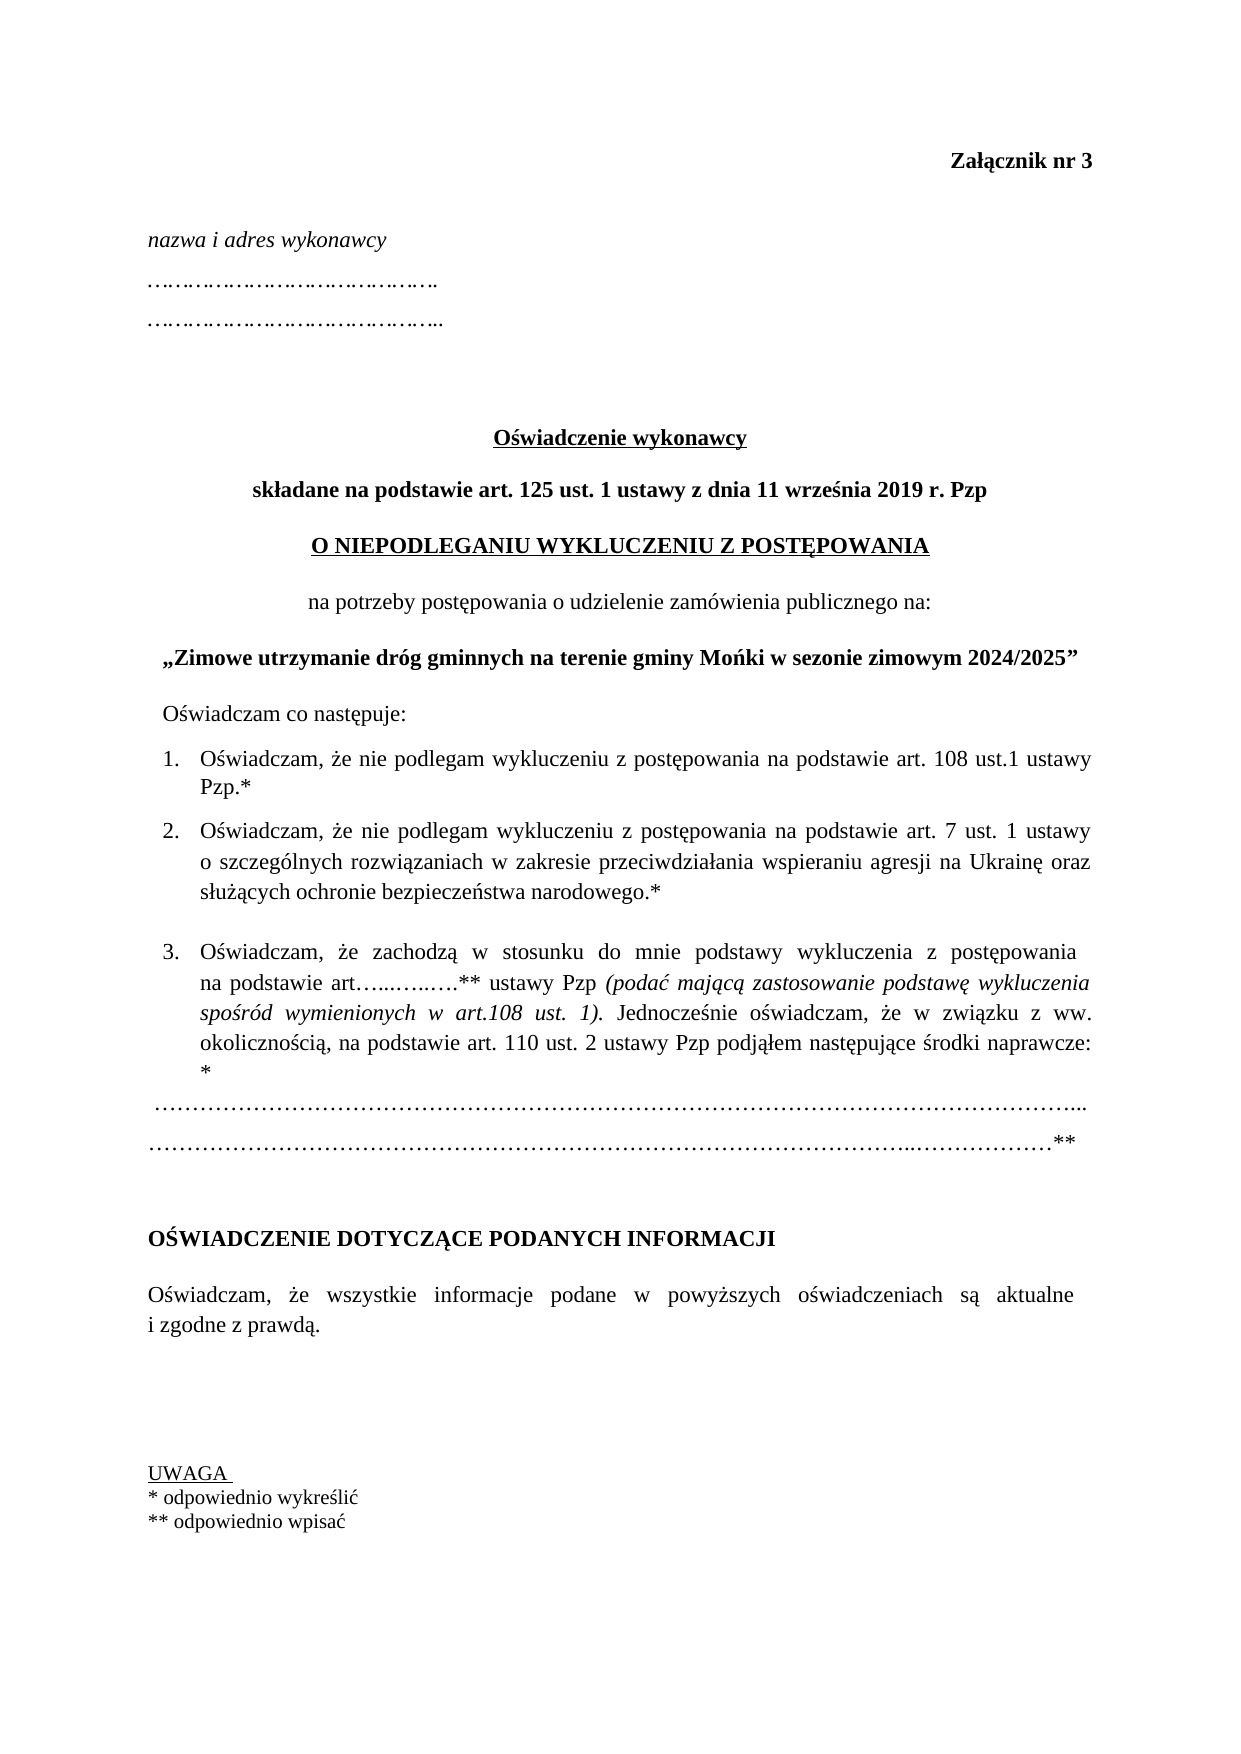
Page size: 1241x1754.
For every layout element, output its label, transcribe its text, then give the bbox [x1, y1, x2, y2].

text * odpowiednio wykreślić [148, 1485, 1093, 1509]
text składane na podstawie art. 125 ust. 1 ustawy z dnia 11 września 2019 r. Pzp [148, 476, 1093, 502]
text OŚWIADCZENIE DOTYCZĄCE PODANYCH INFORMACJI [148, 1224, 1093, 1251]
text ………………………………………………………………………………………..………………** [148, 1129, 1093, 1155]
text O NIEPODLEGANIU WYKLUCZENIU Z POSTĘPOWANIA [148, 532, 1093, 558]
text „Zimowe utrzymanie dróg gminnych na terenie gminy Mońki w sezonie zimowym 2024/2025” [148, 644, 1093, 671]
text Oświadczam, że wszystkie informacje podane w powyższych oświadczeniach są aktualne i zgodne z prawdą. [148, 1281, 1093, 1337]
list Oświadczam, że nie podlegam wykluczeniu z postępowania na podstawie art. 108 ust.1 ustawy Pzp.* [162, 745, 1093, 799]
list Oświadczam, że nie podlegam wykluczeniu z postępowania na podstawie art. 7 ust. 1 ustawy o szczególnych rozwiązaniach w zakresie przeciwdziałania wspieraniu agresji na Ukrainę oraz służących ochronie bezpieczeństwa narodowego.* [162, 818, 1093, 904]
text na potrzeby postępowania o udzielenie zamówienia publicznego na: [148, 588, 1093, 614]
list Oświadczam, że zachodzą w stosunku do mnie podstawy wykluczenia z postępowania na podstawie art…...…..….** ustawy Pzp (podać mającą zastosowanie podstawę wykluczenia spośród wymienionych w art.108 ust. 1). Jednocześnie oświadczam, że w związku z ww. okolicznością, na podstawie art. 110 ust. 2 ustawy Pzp podjąłem następujące środki naprawcze: * [162, 938, 1093, 1086]
text ……………………………………. [148, 266, 1093, 292]
text Oświadczenie wykonawcy [148, 424, 1093, 450]
text UWAGA [148, 1461, 1093, 1485]
text …………………………………….. [148, 306, 1093, 332]
text nazwa i adres wykonawcy [148, 227, 1093, 253]
text Oświadczam co następuje: [162, 701, 1093, 727]
text Załącznik nr 3 [148, 148, 1093, 174]
text …………………………………………………………………………………………………………... [148, 1089, 1093, 1116]
text ** odpowiednio wpisać [148, 1509, 1093, 1533]
